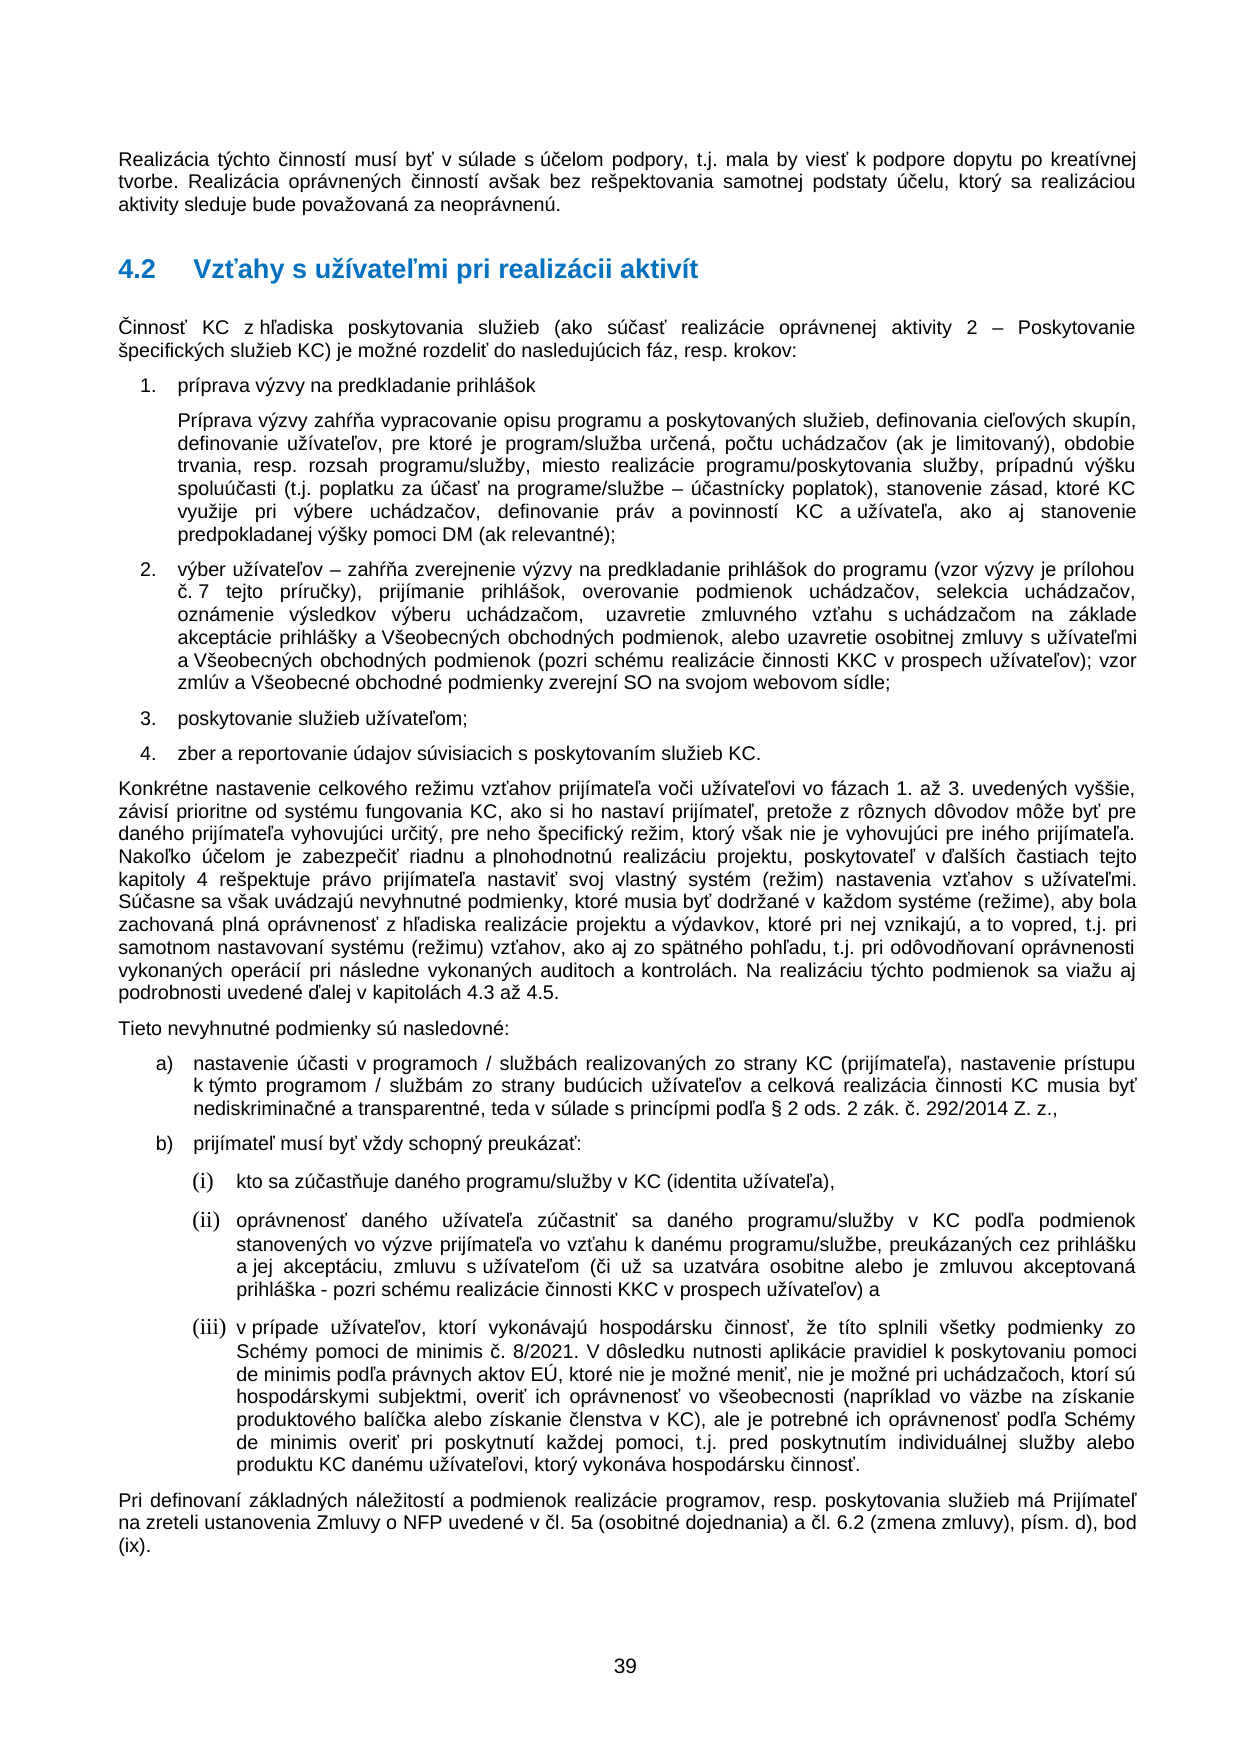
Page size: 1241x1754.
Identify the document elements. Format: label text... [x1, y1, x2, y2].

text Činnosť KC z hľadiska poskytovania služieb (ako súčasť realizácie oprávnenej aktivity 2 – Poskytovanie špecifických služieb KC) je možné rozdeliť do nasledujúcich fáz, resp. krokov: [118, 316, 1137, 361]
list Realizácia týchto činností musí byť v súlade s účelom podpory, t.j. mala by viesť k podpore dopytu po kreatívnej tvorbe. Realizácia oprávnených činností avšak bez rešpektovania samotnej podstaty účelu, ktorý sa realizáciou aktivity sleduje bude považovaná za neoprávnenú. [118, 148, 1137, 216]
list výber užívateľov – zahŕňa zverejnenie výzvy na predkladanie prihlášok do programu (vzor výzvy je prílohou č. 7 tejto príručky), prijímanie prihlášok, overovanie podmienok uchádzačov, selekcia uchádzačov, oznámenie výsledkov výberu uchádzačom, uzavretie zmluvného vzťahu s uchádzačom na základe akceptácie prihlášky a Všeobecných obchodných podmienok, alebo uzavretie osobitnej zmluvy s užívateľmi a Všeobecných obchodných podmienok (pozri schému realizácie činnosti KKC v prospech užívateľov); vzor zmlúv a Všeobecné obchodné podmienky zverejní SO na svojom webovom sídle; [140, 558, 1137, 694]
list poskytovanie služieb užívateľom; [140, 706, 1137, 729]
text Tieto nevyhnutné podmienky sú nasledovné: [118, 1016, 1137, 1039]
list prijímateľ musí byť vždy schopný preukázať: [156, 1132, 1137, 1155]
list nastavenie účasti v programoch / službách realizovaných zo strany KC (prijímateľa), nastavenie prístupu k týmto programom / službám zo strany budúcich užívateľov a celková realizácia činnosti KC musia byť nediskriminačné a transparentné, teda v súlade s princípmi podľa § 2 ods. 2 zák. č. 292/2014 Z. z., [156, 1052, 1137, 1120]
list zber a reportovanie údajov súvisiacich s poskytovaním služieb KC. [140, 742, 1137, 764]
list v prípade užívateľov, ktorí vykonávajú hospodársku činnosť, že títo splnili všetky podmienky zo Schémy pomoci de minimis č. 8/2021. V dôsledku nutnosti aplikácie pravidiel k poskytovaniu pomoci de minimis podľa právnych aktov EÚ, ktoré nie je možné meniť, nie je možné pri uchádzačoch, ktorí sú hospodárskymi subjektmi, overiť ich oprávnenosť vo všeobecnosti (napríklad vo väzbe na získanie produktového balíčka alebo získanie členstva v KC), ale je potrebné ich oprávnenosť podľa Schémy de minimis overiť pri poskytnutí každej pomoci, t.j. pred poskytnutím individuálnej služby alebo produktu KC danému užívateľovi, ktorý vykonáva hospodársku činnosť. [192, 1313, 1137, 1476]
list príprava výzvy na predkladanie prihlášok [140, 374, 1137, 396]
list oprávnenosť daného užívateľa zúčastniť sa daného programu/služby v KC podľa podmienok stanovených vo výzve prijímateľa vo vzťahu k danému programu/službe, preukázaných cez prihlášku a jej akceptáciu, zmluvu s užívateľom (či už sa uzatvára osobitne alebo je zmluvou akceptovaná prihláška - pozri schému realizácie činnosti KKC v prospech užívateľov) a [192, 1206, 1137, 1301]
text Pri definovaní základných náležitostí a podmienok realizácie programov, resp. poskytovania služieb má Prijímateľ na zreteli ustanovenia Zmluvy o NFP uvedené v čl. 5a (osobitné dojednania) a čl. 6.2 (zmena zmluvy), písm. d), bod (ix). [118, 1488, 1137, 1557]
text Príprava výzvy zahŕňa vypracovanie opisu programu a poskytovaných služieb, definovania cieľových skupín, definovanie užívateľov, pre ktoré je program/služba určená, počtu uchádzačov (ak je limitovaný), obdobie trvania, resp. rozsah programu/služby, miesto realizácie programu/poskytovania služby, prípadnú výšku spoluúčasti (t.j. poplatku za účasť na programe/službe – účastnícky poplatok), stanovenie zásad, ktoré KC využije pri výbere uchádzačov, definovanie práv a povinností KC a užívateľa, ako aj stanovenie predpokladanej výšky pomoci DM (ak relevantné); [177, 409, 1137, 545]
text Konkrétne nastavenie celkového režimu vzťahov prijímateľa voči užívateľovi vo fázach 1. až 3. uvedených vyššie, závisí prioritne od systému fungovania KC, ako si ho nastaví prijímateľ, pretože z rôznych dôvodov môže byť pre daného prijímateľa vyhovujúci určitý, pre neho špecifický režim, ktorý však nie je vyhovujúci pre iného prijímateľa. Nakoľko účelom je zabezpečiť riadnu a plnohodnotnú realizáciu projektu, poskytovateľ v ďalších častiach tejto kapitoly 4 rešpektuje právo prijímateľa nastaviť svoj vlastný systém (režim) nastavenia vzťahov s užívateľmi. Súčasne sa však uvádzajú nevyhnutné podmienky, ktoré musia byť dodržané v každom systéme (režime), aby bola zachovaná plná oprávnenosť z hľadiska realizácie projektu a výdavkov, ktoré pri nej vznikajú, a to vopred, t.j. pri samotnom nastavovaní systému (režimu) vzťahov, ako aj zo spätného pohľadu, t.j. pri odôvodňovaní oprávnenosti vykonaných operácií pri následne vykonaných auditoch a kontrolách. Na realizáciu týchto podmienok sa viažu aj podrobnosti uvedené ďalej v kapitolách 4.3 až 4.5. [118, 777, 1137, 1004]
list kto sa zúčastňuje daného programu/služby v KC (identita užívateľa), [192, 1167, 1137, 1194]
subtitle Vzťahy s užívateľmi pri realizácii aktivít [118, 253, 1137, 284]
